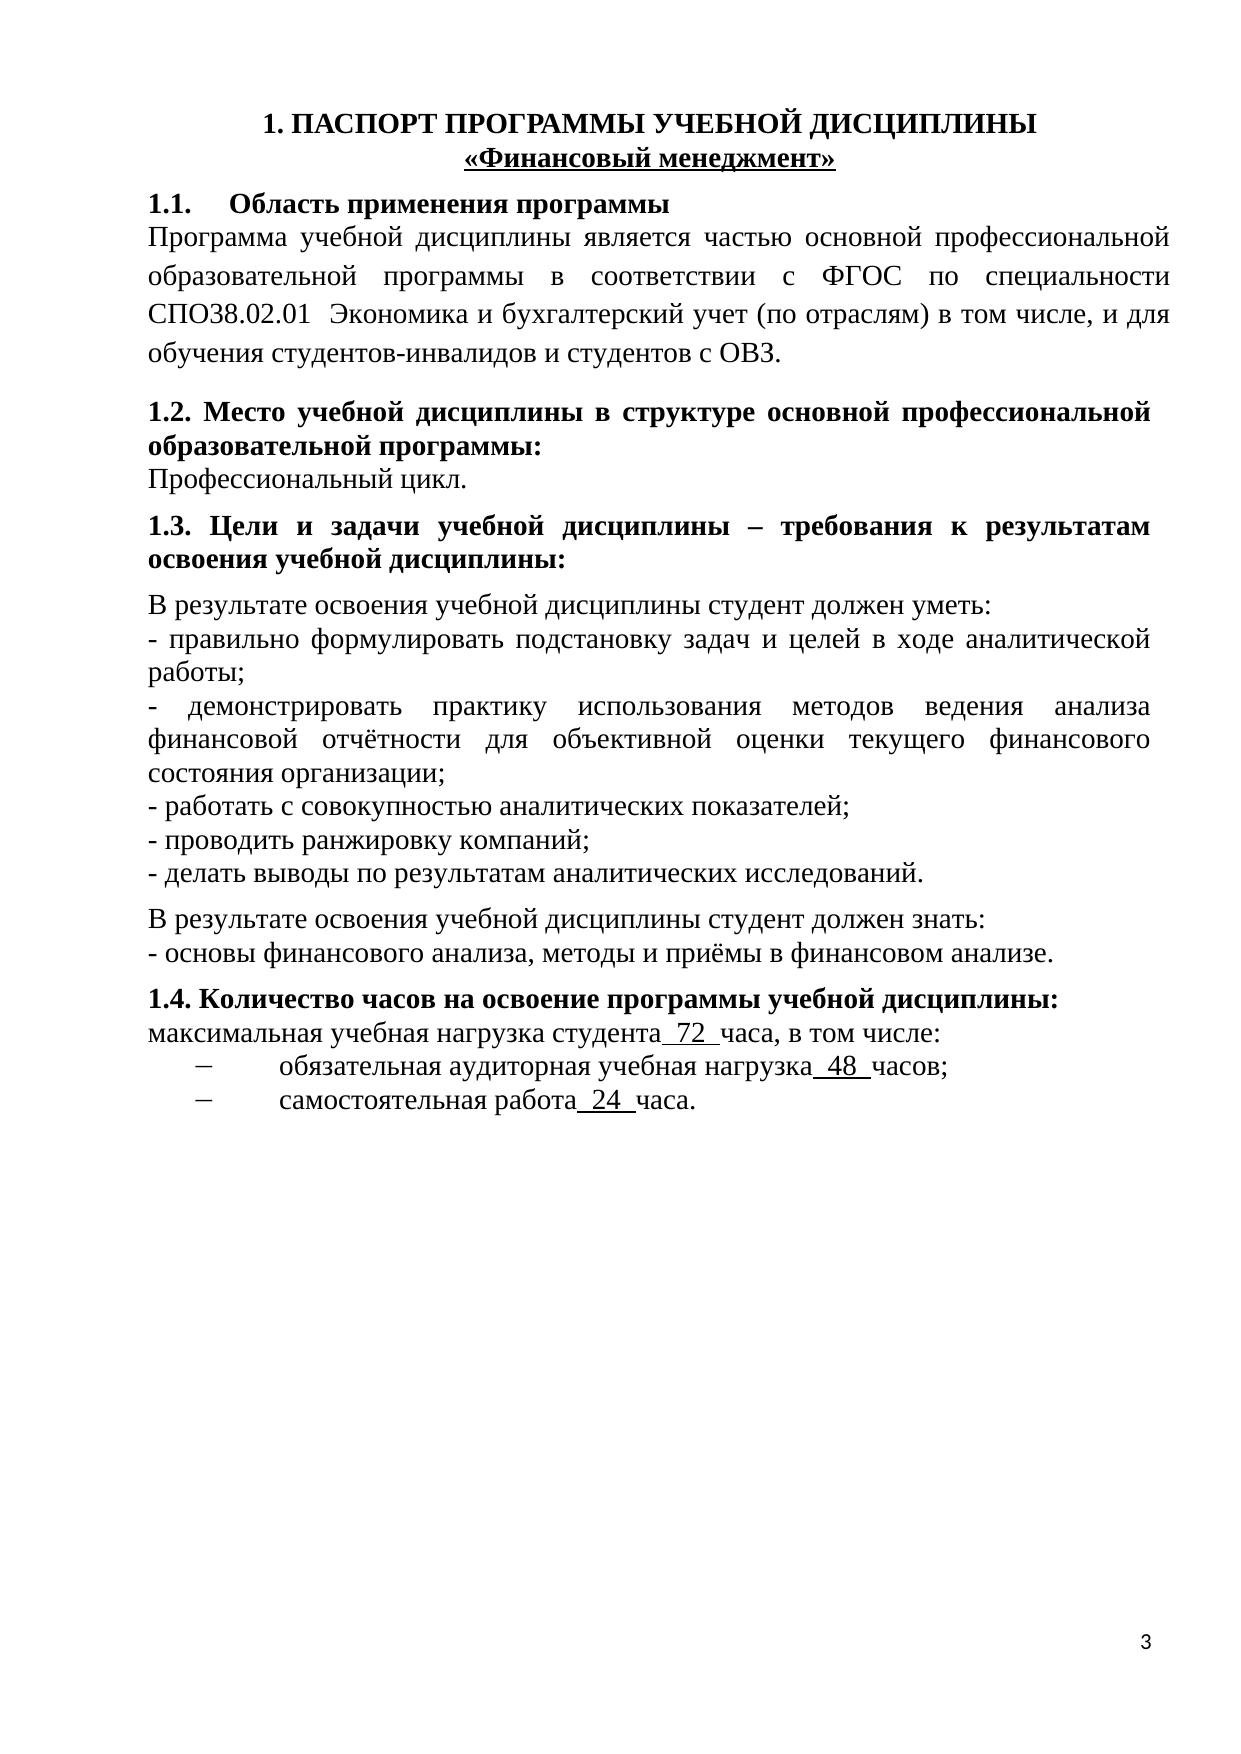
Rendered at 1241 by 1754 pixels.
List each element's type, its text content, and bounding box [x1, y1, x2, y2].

text - работать с совокупностью аналитических показателей; [148, 788, 1152, 822]
text - демонстрировать практику использования методов ведения анализа финансовой отчётности для объективной оценки текущего финансового состояния организации; [148, 688, 1152, 788]
text - делать выводы по результатам аналитических исследований. [148, 856, 1152, 889]
text - основы финансового анализа, методы и приёмы в финансовом анализе. [148, 935, 1152, 969]
list обязательная аудиторная учебная нагрузка 48 часов; [192, 1048, 1152, 1082]
text 1.2. Место учебной дисциплины в структуре основной профессиональной образовательной программы: [148, 394, 1152, 462]
text Профессиональный цикл. [148, 462, 1152, 495]
text - проводить ранжировку компаний; [148, 822, 1152, 856]
text Программа учебной дисциплины является частью основной профессиональной образовательной программы в соответствии с ФГОС по специальности СПО38.02.01 Экономика и бухгалтерский учет (по отраслям) в том числе, и для обучения студентов-инвалидов и студентов с ОВЗ. [148, 219, 1171, 369]
text «Финансовый менеджмент» [148, 140, 1152, 173]
text максимальная учебная нагрузка студента 72 часа, в том числе: [148, 1015, 1152, 1048]
subtitle 1. ПАСПОРТ ПРОГРАММЫ УЧЕБНОЙ ДИСЦИПЛИНЫ [148, 106, 1152, 140]
list Область применения программы [148, 186, 1152, 219]
text 1.3. Цели и задачи учебной дисциплины – требования к результатам освоения учебной дисциплины: [148, 508, 1152, 575]
list самостоятельная работа 24 часа. [192, 1082, 1152, 1116]
text В результате освоения учебной дисциплины студент должен знать: [148, 902, 1152, 935]
text - правильно формулировать подстановку задач и целей в ходе аналитической работы; [148, 621, 1152, 688]
text В результате освоения учебной дисциплины студент должен уметь: [148, 587, 1152, 621]
text 1.4. Количество часов на освоение программы учебной дисциплины: [148, 981, 1152, 1015]
